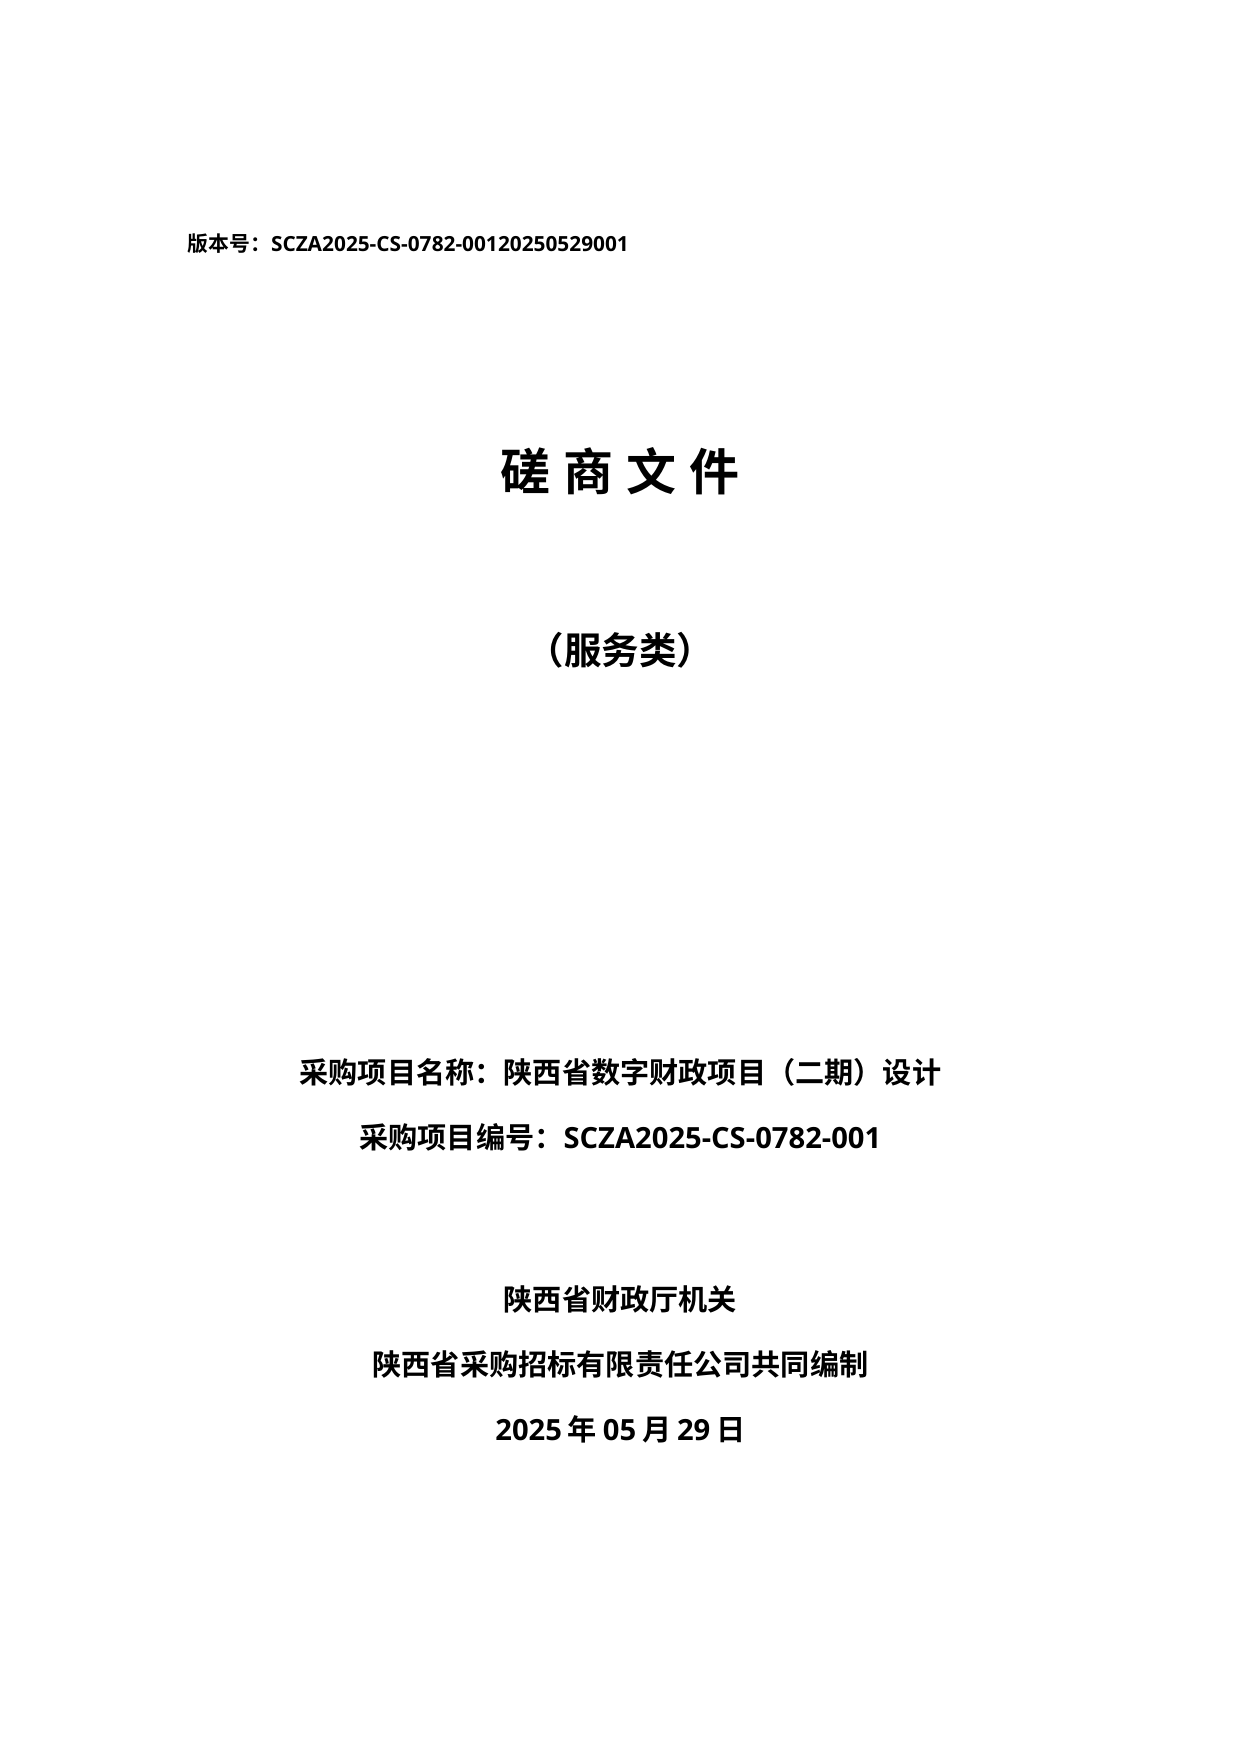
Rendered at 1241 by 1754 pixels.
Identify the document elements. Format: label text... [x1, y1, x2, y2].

text 陕西省财政厅机关 [187, 1267, 1053, 1332]
text 陕西省采购招标有限责任公司共同编制 [187, 1332, 1053, 1397]
text 磋 商 文 件 [187, 422, 1053, 617]
text 版本号：SCZA2025-CS-0782-00120250529001 [187, 227, 1053, 422]
text 采购项目名称：陕西省数字财政项目（二期）设计 [187, 1039, 1053, 1104]
text 采购项目编号：SCZA2025-CS-0782-001 [187, 1104, 1053, 1267]
text （服务类） [187, 617, 1053, 1039]
text 2025年05月29日 [187, 1397, 1053, 1462]
